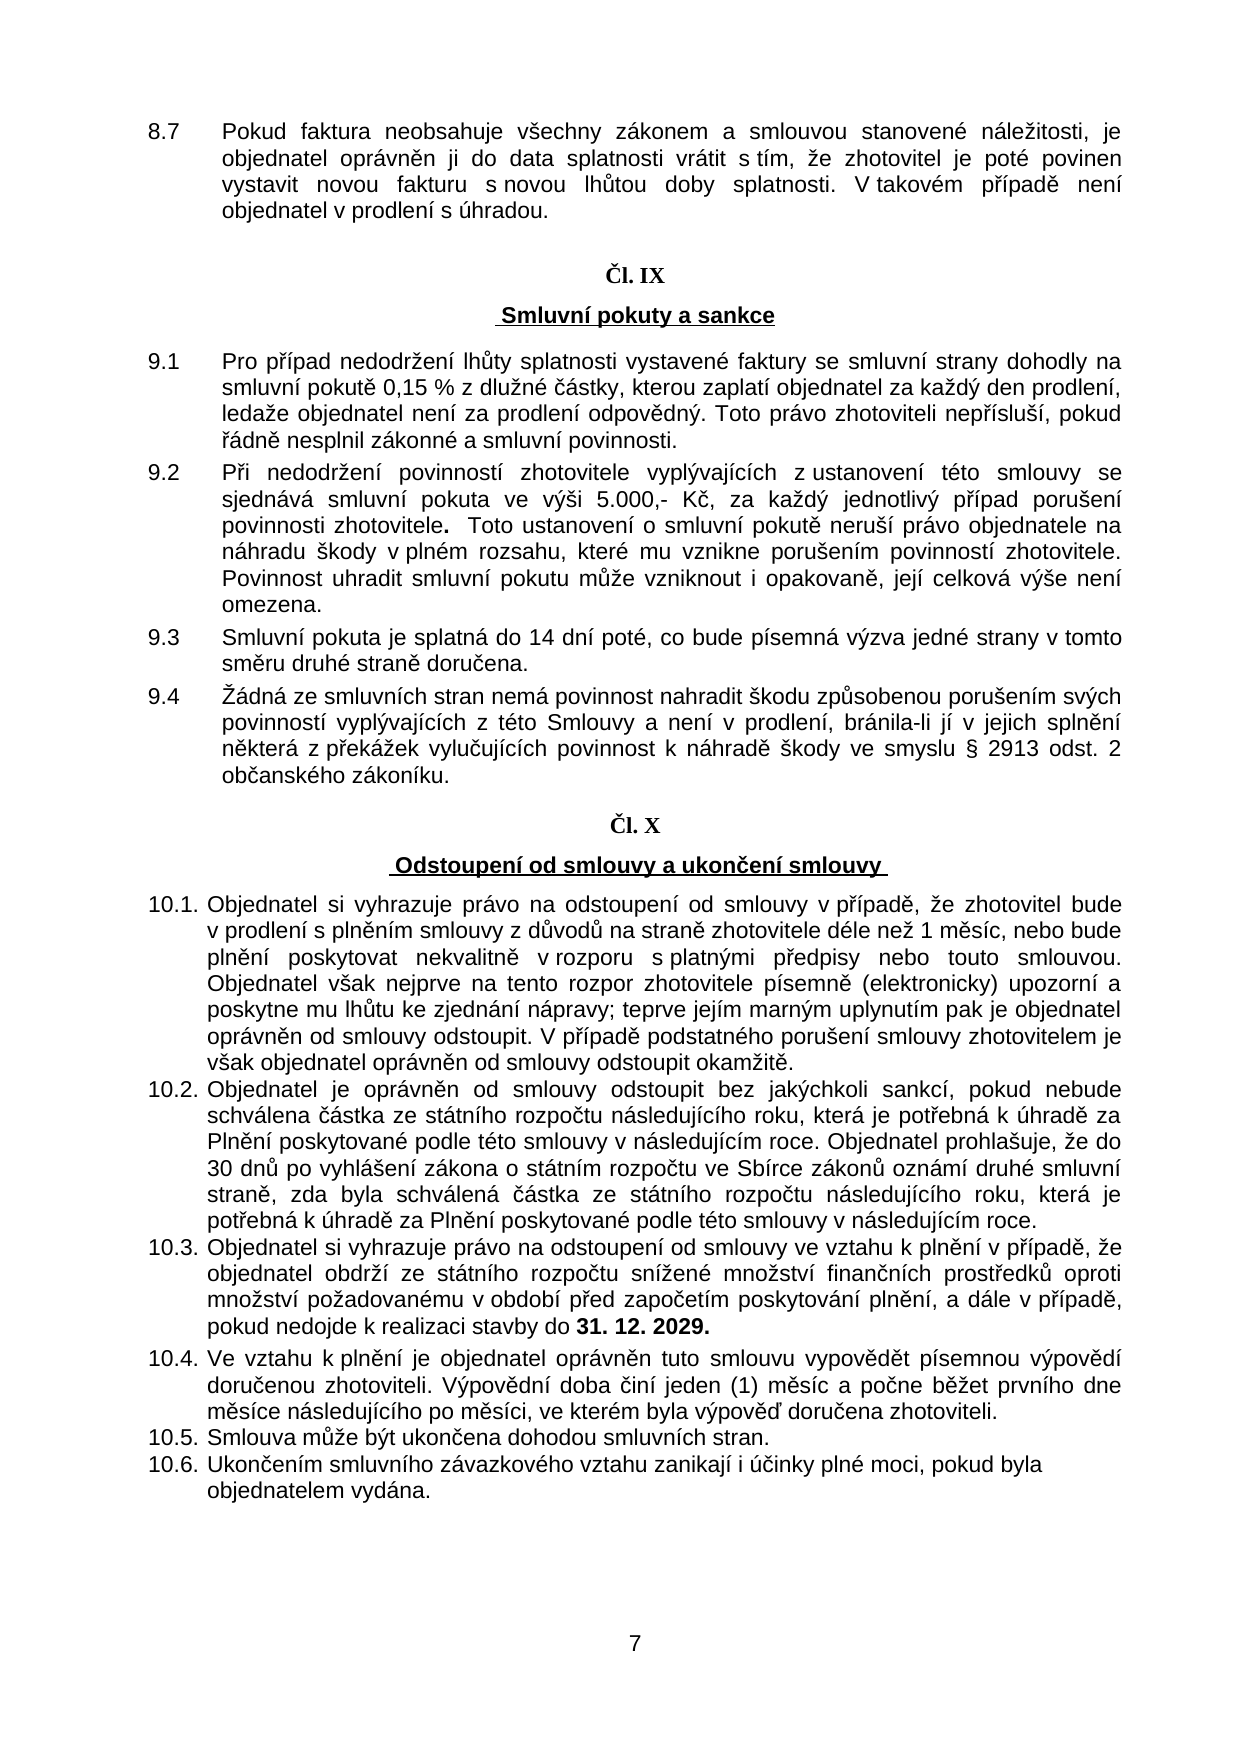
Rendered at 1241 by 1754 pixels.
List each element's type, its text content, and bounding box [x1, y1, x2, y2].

subtitle Odstoupení od smlouvy a ukončení smlouvy [148, 852, 1122, 878]
list Objednatel si vyhrazuje právo na odstoupení od smlouvy v případě, že zhotovitel bude v prodlení s plněním smlouvy z důvodů na straně zhotovitele déle než 1 měsíc, nebo bude plnění poskytovat nekvalitně v rozporu s platnými předpisy nebo touto smlouvou. Objednatel však nejprve na tento rozpor zhotovitele písemně (elektronicky) upozorní a poskytne mu lhůtu ke zjednání nápravy; teprve jejím marným uplynutím pak je objednatel oprávněn od smlouvy odstoupit. V případě podstatného porušení smlouvy zhotovitelem je však objednatel oprávněn od smlouvy odstoupit okamžitě. [148, 891, 1122, 1076]
subtitle Čl. X [148, 812, 1122, 838]
subtitle Čl. IX [148, 262, 1122, 289]
list Ukončením smluvního závazkového vztahu zanikají i účinky plné moci, pokud byla objednatelem vydána. [148, 1451, 1122, 1503]
list Ve vztahu k plnění je objednatel oprávněn tuto smlouvu vypovědět písemnou výpovědí doručenou zhotoviteli. Výpovědní doba činí jeden (1) měsíc a počne běžet prvního dne měsíce následujícího po měsíci, ve kterém byla výpověď doručena zhotoviteli. [148, 1345, 1122, 1424]
list Při nedodržení povinností zhotovitele vyplývajících z ustanovení této smlouvy se sjednává smluvní pokuta ve výši 5.000,- Kč, za každý jednotlivý případ porušení povinnosti zhotovitele. Toto ustanovení o smluvní pokutě neruší právo objednatele na náhradu škody v plném rozsahu, které mu vznikne porušením povinností zhotovitele. Povinnost uhradit smluvní pokutu může vzniknout i opakovaně, její celková výše není omezena. [148, 459, 1122, 617]
list Smluvní pokuta je splatná do 14 dní poté, co bude písemná výzva jedné strany v tomto směru druhé straně doručena. [148, 624, 1122, 676]
list Objednatel je oprávněn od smlouvy odstoupit bez jakýchkoli sankcí, pokud nebude schválena částka ze státního rozpočtu následujícího roku, která je potřebná k úhradě za Plnění poskytované podle této smlouvy v následujícím roce. Objednatel prohlašuje, že do 30 dnů po vyhlášení zákona o státním rozpočtu ve Sbírce zákonů oznámí druhé smluvní straně, zda byla schválená částka ze státního rozpočtu následujícího roku, která je potřebná k úhradě za Plnění poskytované podle této smlouvy v následujícím roce. [148, 1076, 1122, 1234]
list Smlouva může být ukončena dohodou smluvních stran. [148, 1424, 1122, 1451]
list Pro případ nedodržení lhůty splatnosti vystavené faktury se smluvní strany dohodly na smluvní pokutě 0,15 % z dlužné částky, kterou zaplatí objednatel za každý den prodlení, ledaže objednatel není za prodlení odpovědný. Toto právo zhotoviteli nepřísluší, pokud řádně nesplnil zákonné a smluvní povinnosti. [148, 348, 1122, 453]
list Pokud faktura neobsahuje všechny zákonem a smlouvou stanovené náležitosti, je objednatel oprávněn ji do data splatnosti vrátit s tím, že zhotovitel je poté povinen vystavit novou fakturu s novou lhůtou doby splatnosti. V takovém případě není objednatel v prodlení s úhradou. [148, 118, 1122, 223]
subtitle Smluvní pokuty a sankce [148, 302, 1122, 328]
list Žádná ze smluvních stran nemá povinnost nahradit škodu způsobenou porušením svých povinností vyplývajících z této Smlouvy a není v prodlení, bránila-li jí v jejich splnění některá z překážek vylučujících povinnost k náhradě škody ve smyslu § 2913 odst. 2 občanského zákoníku. [148, 683, 1122, 788]
list Objednatel si vyhrazuje právo na odstoupení od smlouvy ve vztahu k plnění v případě, že objednatel obdrží ze státního rozpočtu snížené množství finančních prostředků oproti množství požadovanému v období před započetím poskytování plnění, a dále v případě, pokud nedojde k realizaci stavby do 31. 12. 2029. [148, 1234, 1122, 1339]
